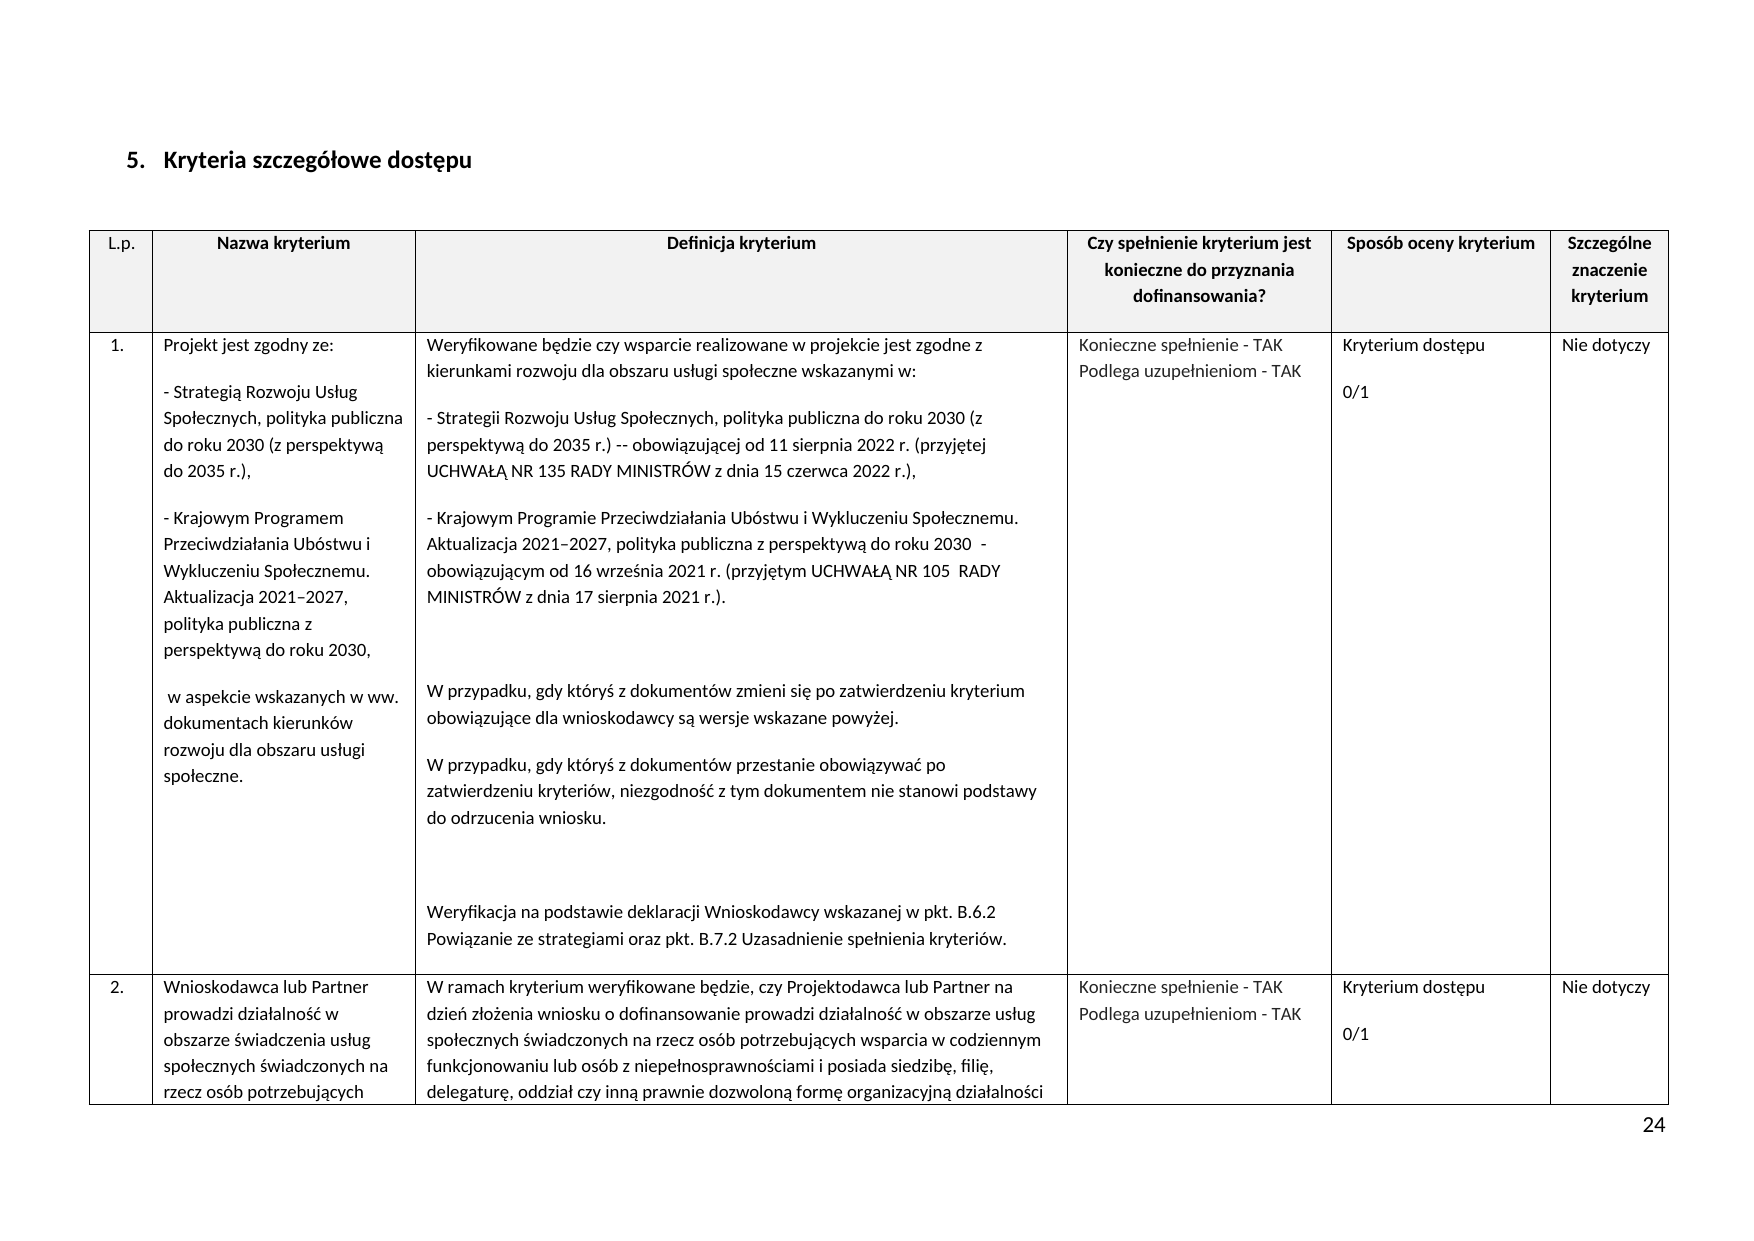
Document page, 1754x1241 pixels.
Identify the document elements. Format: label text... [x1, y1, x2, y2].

table_cell Nie dotyczy [1551, 333, 1668, 974]
table_cell Weryfikowane będzie czy wsparcie realizowane w projekcie jest zgodne z kierunkami rozwoju dla obszaru usługi społeczne wskazanymi w: - Strategii Rozwoju Usług Społecznych, polityka publiczna do roku 2030 (z perspektywą do 2035 r.) -- obowiązującej od 11 sierpnia 2022 r. (przyjętej UCHWAŁĄ NR 135 RADY MINISTRÓW z dnia 15 czerwca 2022 r.), - Krajowym Programie Przeciwdziałania Ubóstwu i Wykluczeniu Społecznemu. Aktualizacja 2021–2027, polityka publiczna z perspektywą do roku 2030 - obowiązującym od 16 września 2021 r. (przyjętym UCHWAŁĄ NR 105 RADY MINISTRÓW z dnia 17 sierpnia 2021 r.). W przypadku, gdy któryś z dokumentów zmieni się po zatwierdzeniu kryterium obowiązujące dla wnioskodawcy są wersje wskazane powyżej. W przypadku, gdy któryś z dokumentów przestanie obowiązywać po zatwierdzeniu kryteriów, niezgodność z tym dokumentem nie stanowi podstawy do odrzucenia wniosku. Weryfikacja na podstawie deklaracji Wnioskodawcy wskazanej w pkt. B.6.2 Powiązanie ze strategiami oraz pkt. B.7.2 Uzasadnienie spełnienia kryteriów. [416, 333, 1067, 974]
table_header Szczególne znaczenie kryterium [1551, 231, 1668, 332]
table_header Definicja kryterium [416, 231, 1067, 332]
table_header Czy spełnienie kryterium jest konieczne do przyznania dofinansowania? [1068, 231, 1331, 332]
table_cell Konieczne spełnienie - TAK Podlega uzupełnieniom - TAK [1068, 333, 1331, 974]
table_cell Kryterium dostępu 0/1 [1332, 333, 1550, 974]
table_header Nazwa kryterium [153, 231, 415, 332]
table_cell [90, 975, 152, 1104]
list Kryteria szczegółowe dostępu [126, 144, 1665, 175]
table_header L.p. [90, 231, 152, 332]
table_cell Kryterium dostępu 0/1 [1332, 975, 1550, 1104]
table_cell Projekt jest zgodny ze: - Strategią Rozwoju Usług Społecznych, polityka publiczna do roku 2030 (z perspektywą do 2035 r.), - Krajowym Programem Przeciwdziałania Ubóstwu i Wykluczeniu Społecznemu. Aktualizacja 2021–2027, polityka publiczna z perspektywą do roku 2030, w aspekcie wskazanych w ww. dokumentach kierunków rozwoju dla obszaru usługi społeczne. [153, 333, 415, 974]
table_cell Konieczne spełnienie - TAK Podlega uzupełnieniom - TAK [1068, 975, 1331, 1104]
table_cell [90, 333, 152, 974]
table_cell Nie dotyczy [1551, 975, 1668, 1104]
table_header Sposób oceny kryterium [1332, 231, 1550, 332]
